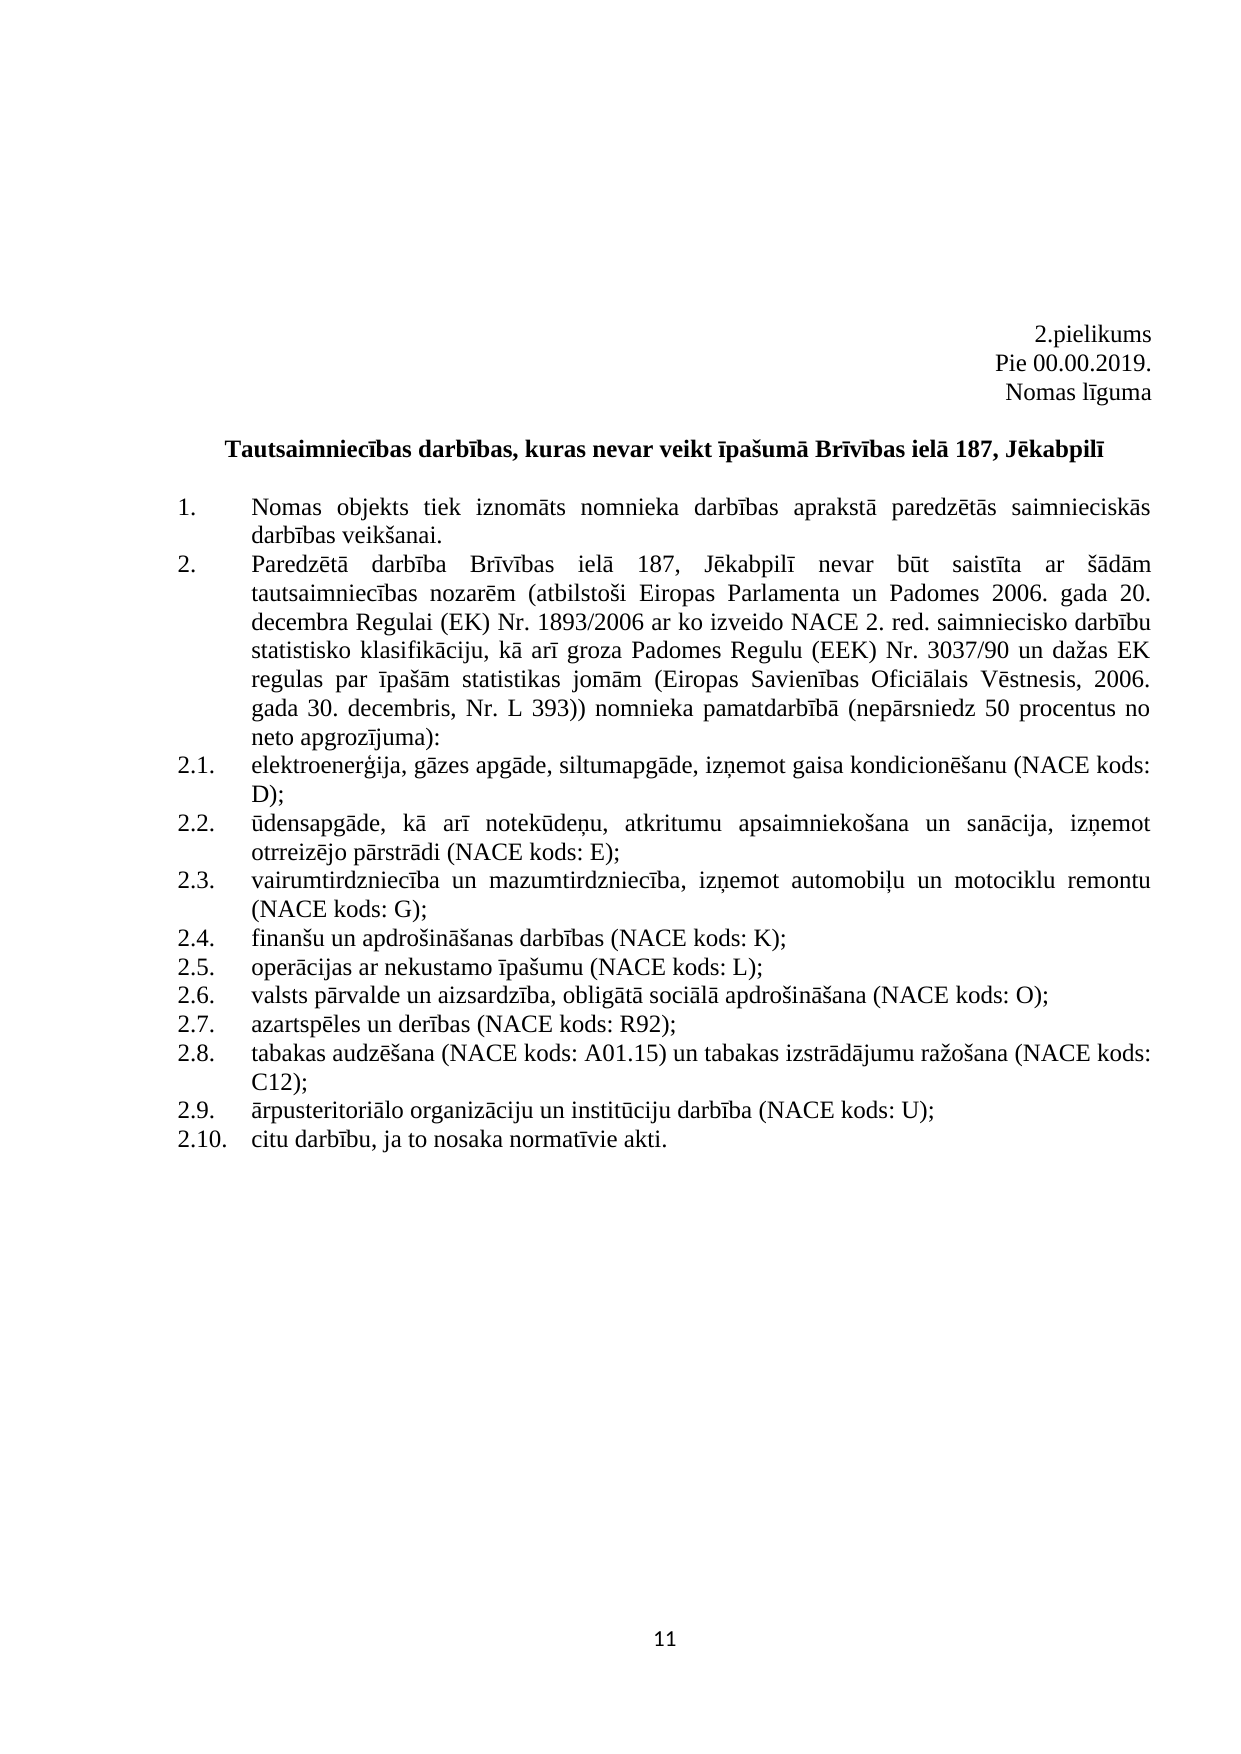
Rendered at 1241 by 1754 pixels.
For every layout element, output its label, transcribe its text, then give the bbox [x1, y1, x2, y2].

text Tautsaimniecības darbības, kuras nevar veikt īpašumā Brīvības ielā 187, Jēkabpilī [177, 434, 1152, 463]
text Pie 00.00.2019. [177, 348, 1152, 377]
list vairumtirdzniecība un mazumtirdzniecība, izņemot automobiļu un motociklu remontu (NACE kods: G); [177, 866, 1152, 923]
list azartspēles un derības (NACE kods: R92); [177, 1009, 1152, 1038]
list finanšu un apdrošināšanas darbības (NACE kods: K); [177, 923, 1152, 952]
text Nomas līguma [177, 377, 1152, 406]
list valsts pārvalde un aizsardzība, obligātā sociālā apdrošināšana (NACE kods: O); [177, 981, 1152, 1009]
list tabakas audzēšana (NACE kods: A01.15) un tabakas izstrādājumu ražošana (NACE kods: C12); [177, 1038, 1152, 1096]
list operācijas ar nekustamo īpašumu (NACE kods: L); [177, 952, 1152, 981]
list ūdensapgāde, kā arī notekūdeņu, atkritumu apsaimniekošana un sanācija, izņemot otrreizējo pārstrādi (NACE kods: E); [177, 808, 1152, 866]
list elektroenerģija, gāzes apgāde, siltumapgāde, izņemot gaisa kondicionēšanu (NACE kods: D); [177, 751, 1152, 808]
list Nomas objekts tiek iznomāts nomnieka darbības aprakstā paredzētās saimnieciskās darbības veikšanai. [177, 492, 1152, 549]
list citu darbību, ja to nosaka normatīvie akti. [177, 1124, 1152, 1153]
list Paredzētā darbība Brīvības ielā 187, Jēkabpilī nevar būt saistīta ar šādām tautsaimniecības nozarēm (atbilstoši Eiropas Parlamenta un Padomes 2006. gada 20. decembra Regulai (EK) Nr. 1893/2006 ar ko izveido NACE 2. red. saimniecisko darbību statistisko klasifikāciju, kā arī groza Padomes Regulu (EEK) Nr. 3037/90 un dažas EK regulas par īpašām statistikas jomām (Eiropas Savienības Oficiālais Vēstnesis, 2006. gada 30. decembris, Nr. L 393)) nomnieka pamatdarbībā (nepārsniedz 50 procentus no neto apgrozījuma): [177, 549, 1152, 751]
list ārpusteritoriālo organizāciju un institūciju darbība (NACE kods: U); [177, 1096, 1152, 1124]
text 2.pielikums [177, 319, 1152, 348]
